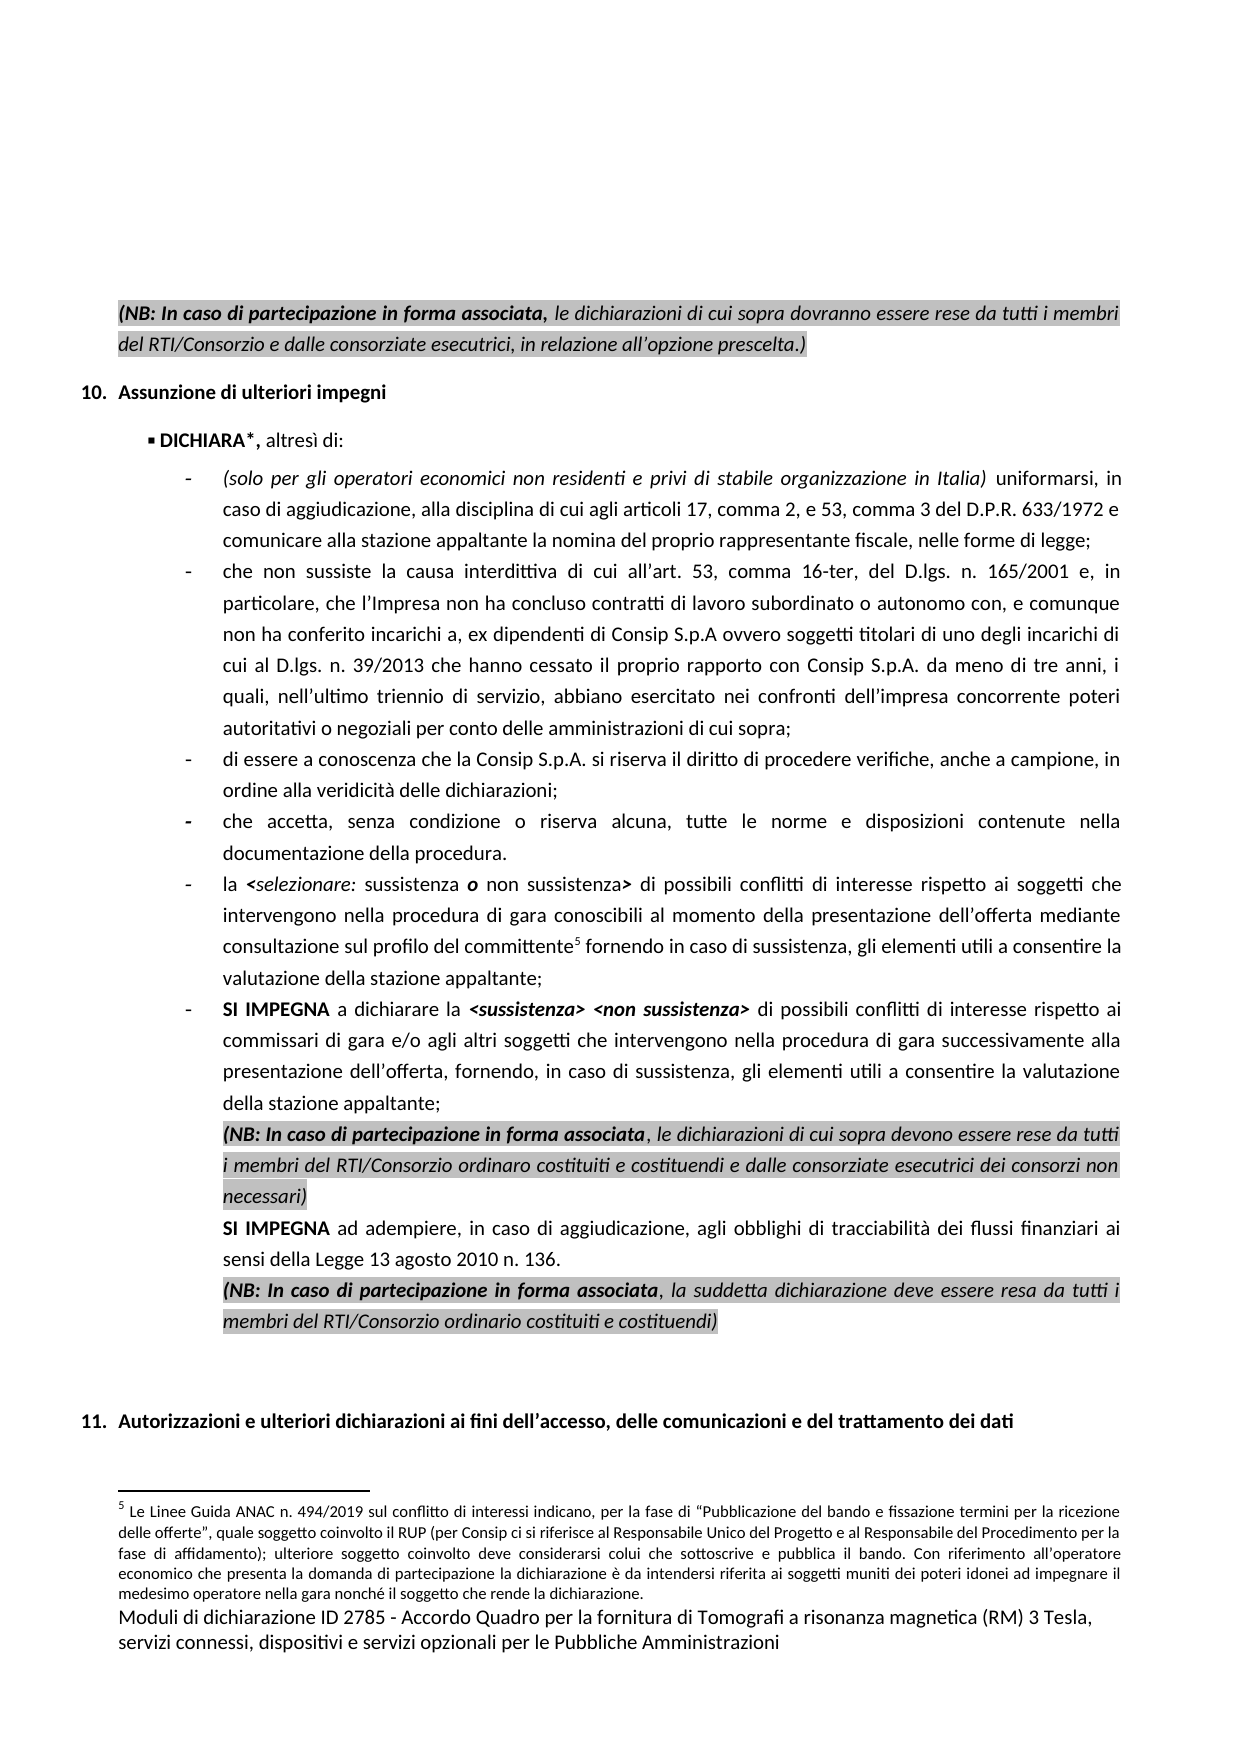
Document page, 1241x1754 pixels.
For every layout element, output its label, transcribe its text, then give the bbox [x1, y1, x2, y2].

list la <selezionare: sussistenza o non sussistenza> di possibili conflitti di interesse rispetto ai soggetti che intervengono nella procedura di gara conoscibili al momento della presentazione dell’offerta mediante consultazione sul profilo del committente fornendo in caso di sussistenza, gli elementi utili a consentire la valutazione della stazione appaltante; [185, 866, 1122, 991]
list di essere a conoscenza che la Consip S.p.A. si riserva il diritto di procedere verifiche, anche a campione, in ordine alla veridicità delle dichiarazioni; [185, 741, 1122, 804]
list (solo per gli operatori economici non residenti e privi di stabile organizzazione in Italia) uniformarsi, in caso di aggiudicazione, alla disciplina di cui agli articoli 17, comma 2, e 53, comma 3 del D.P.R. 633/1972 e comunicare alla stazione appaltante la nomina del proprio rappresentante fiscale, nelle forme di legge; [185, 460, 1122, 554]
list SI IMPEGNA a dichiarare la <sussistenza> <non sussistenza> di possibili conflitti di interesse rispetto ai commissari di gara e/o agli altri soggetti che intervengono nella procedura di gara successivamente alla presentazione dell’offerta, fornendo, in caso di sussistenza, gli elementi utili a consentire la valutazione della stazione appaltante; [185, 991, 1122, 1116]
list Autorizzazioni e ulteriori dichiarazioni ai fini dell’accesso, delle comunicazioni e del trattamento dei dati [81, 1404, 1122, 1435]
list che accetta, senza condizione o riserva alcuna, tutte le norme e disposizioni contenute nella documentazione della procedura. [185, 804, 1122, 866]
text ▪ DICHIARA*, altresì di: [148, 422, 1122, 454]
list SI IMPEGNA ad adempiere, in caso di aggiudicazione, agli obblighi di tracciabilità dei flussi finanziari ai sensi della Legge 13 agosto 2010 n. 136. [223, 1210, 1122, 1272]
list Assunzione di ulteriori impegni [81, 374, 1122, 406]
list (NB: In caso di partecipazione in forma associata, le dichiarazioni di cui sopra devono essere rese da tutti i membri del RTI/Consorzio ordinaro costituiti e costituendi e dalle consorziate esecutrici dei consorzi non necessari) [223, 1116, 1122, 1210]
list (NB: In caso di partecipazione in forma associata, la suddetta dichiarazione deve essere resa da tutti i membri del RTI/Consorzio ordinario costituiti e costituendi) [223, 1272, 1122, 1335]
list che non sussiste la causa interdittiva di cui all’art. 53, comma 16-ter, del D.lgs. n. 165/2001 e, in particolare, che l’Impresa non ha concluso contratti di lavoro subordinato o autonomo con, e comunque non ha conferito incarichi a, ex dipendenti di Consip S.p.A ovvero soggetti titolari di uno degli incarichi di cui al D.lgs. n. 39/2013 che hanno cessato il proprio rapporto con Consip S.p.A. da meno di tre anni, i quali, nell’ultimo triennio di servizio, abbiano esercitato nei confronti dell’impresa concorrente poteri autoritativi o negoziali per conto delle amministrazioni di cui sopra; [185, 554, 1122, 741]
text (NB: In caso di partecipazione in forma associata, le dichiarazioni di cui sopra dovranno essere rese da tutti i membri del RTI/Consorzio e dalle consorziate esecutrici, in relazione all’opzione prescelta.) [118, 295, 1122, 358]
